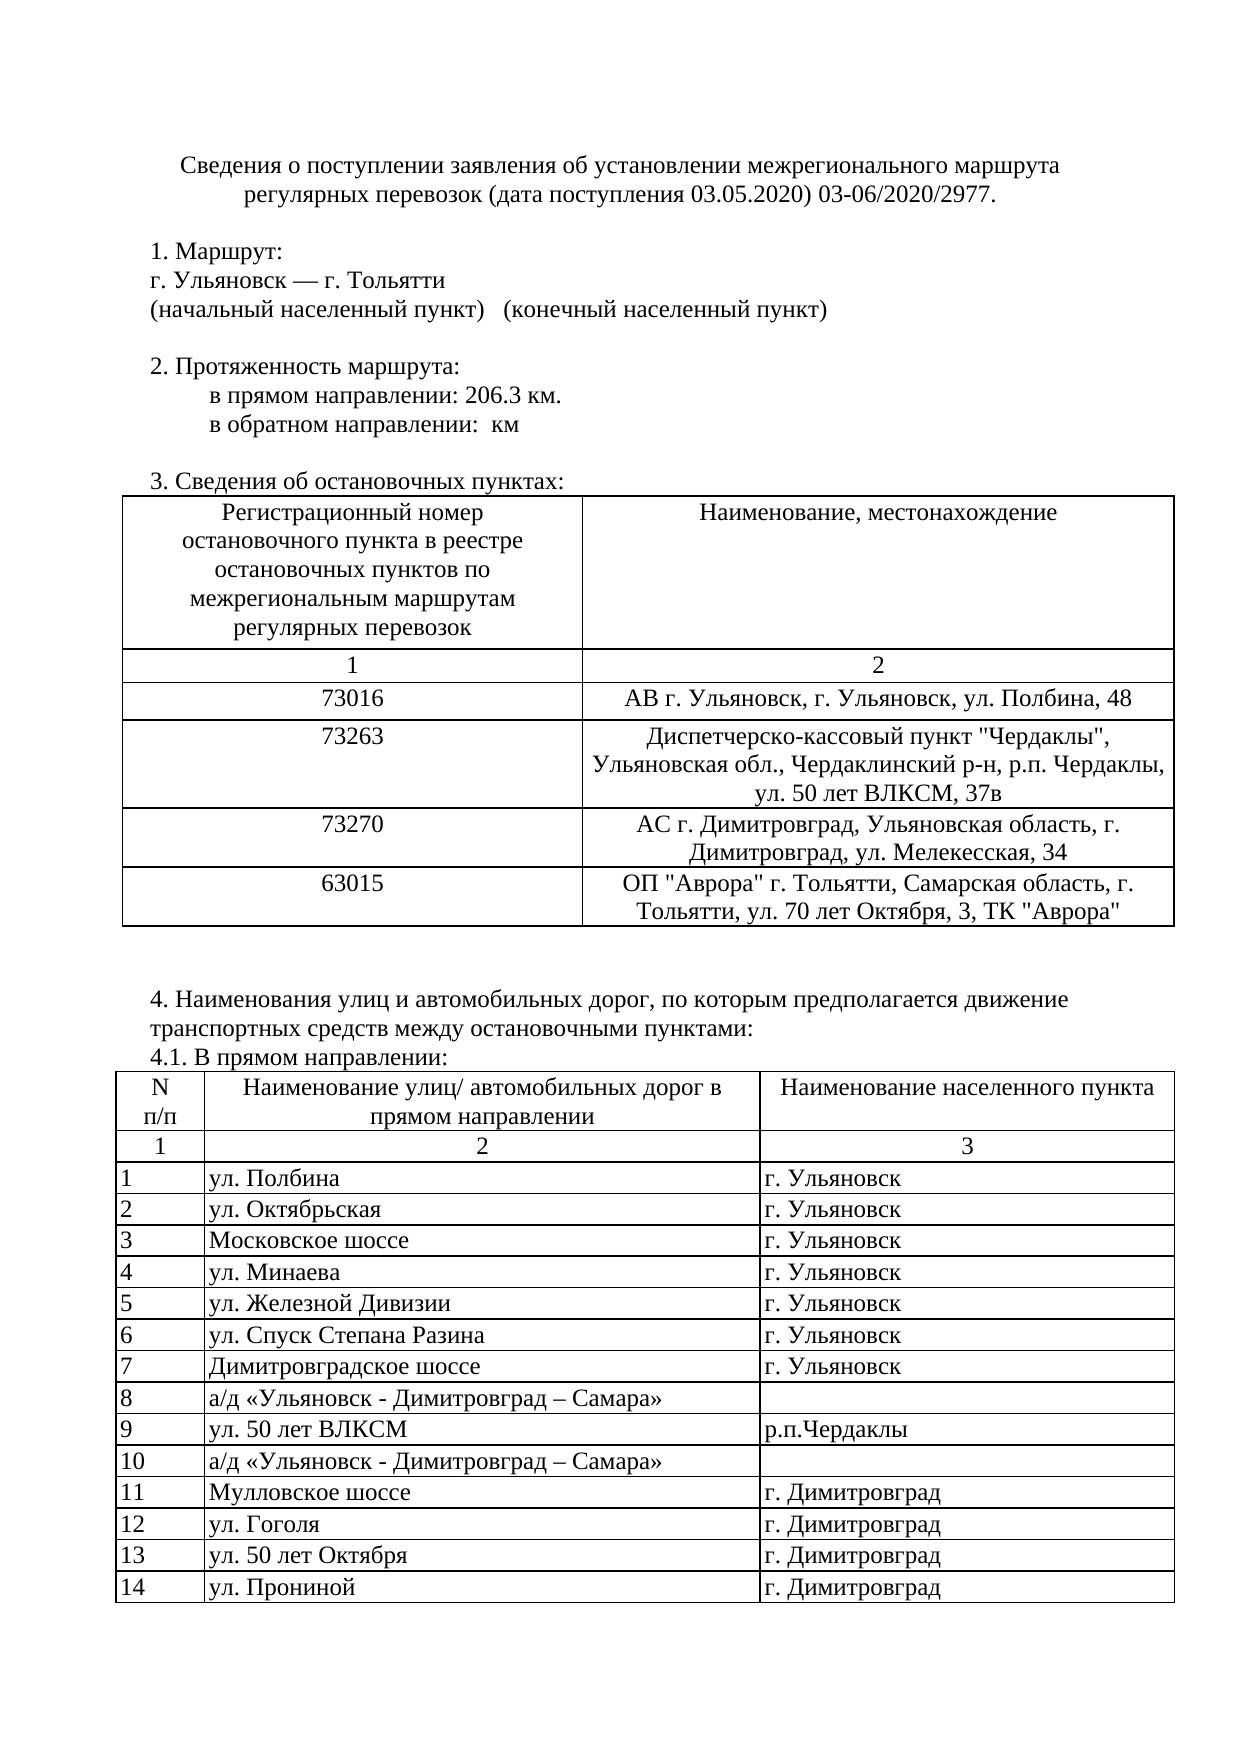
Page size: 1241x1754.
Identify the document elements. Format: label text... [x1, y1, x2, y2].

table_cell г. Ульяновск [761, 1226, 1174, 1255]
table_cell г. Ульяновск [761, 1257, 1174, 1287]
table_cell 2 [205, 1131, 759, 1161]
table_cell 73263 [123, 721, 582, 807]
table_cell р.п.Чердаклы [761, 1414, 1174, 1444]
text 2. Протяженность маршрута: [150, 351, 1090, 380]
table_cell Московское шоссе [205, 1226, 759, 1255]
table_cell 10 [117, 1446, 204, 1476]
table_cell Димитровградское шоссе [205, 1351, 759, 1381]
text 1. Маршрут: [150, 236, 1090, 265]
table_cell ул. Минаева [205, 1257, 759, 1287]
table_cell г. Димитровград [761, 1509, 1174, 1538]
table_cell г. Димитровград [761, 1477, 1174, 1507]
table_cell 73270 [123, 809, 582, 866]
table_cell 6 [117, 1320, 204, 1350]
table_cell 13 [117, 1540, 204, 1570]
table_cell [761, 1383, 1174, 1413]
table_cell [761, 1446, 1174, 1476]
table_cell 1 [117, 1131, 204, 1161]
table_cell г. Димитровград [761, 1572, 1174, 1601]
table_header N п/п [117, 1072, 204, 1129]
text Сведения о поступлении заявления об установлении межрегионального маршрута регулярных перевозок (дата поступления 03.05.2020) 03-06/2020/2977. [150, 150, 1090, 207]
table_cell а/д «Ульяновск - Димитровград – Самара» [205, 1383, 759, 1413]
table_cell ул. Гоголя [205, 1509, 759, 1538]
table_cell ул. 50 лет ВЛКСМ [205, 1414, 759, 1444]
table_cell ул. Прониной [205, 1572, 759, 1601]
table_cell 1 [117, 1163, 204, 1192]
table_cell г. Ульяновск [761, 1320, 1174, 1350]
table_cell 7 [117, 1351, 204, 1381]
table_cell 4 [117, 1257, 204, 1287]
table_cell ул. Железной Дивизии [205, 1288, 759, 1318]
table_cell г. Ульяновск [761, 1194, 1174, 1224]
text (начальный населенный пункт) (конечный населенный пункт) [150, 294, 1090, 322]
table_cell ОП "Аврора" г. Тольятти, Самарская область, г. Тольятти, ул. 70 лет Октября, 3, ТК "Аврора" [583, 868, 1173, 925]
table_cell 73016 [123, 683, 582, 719]
text в прямом направлении: 206.3 км. [150, 380, 1090, 409]
table_cell 14 [117, 1572, 204, 1601]
table_cell Мулловское шоссе [205, 1477, 759, 1507]
table_cell АВ г. Ульяновск, г. Ульяновск, ул. Полбина, 48 [583, 683, 1173, 719]
table_cell 11 [117, 1477, 204, 1507]
table_cell АС г. Димитровград, Ульяновская область, г. Димитровград, ул. Мелекесская, 34 [583, 809, 1173, 866]
table_cell 5 [117, 1288, 204, 1318]
table_cell 1 [123, 650, 582, 681]
text в обратном направлении: км [150, 409, 1090, 437]
table_cell а/д «Ульяновск - Димитровград – Самара» [205, 1446, 759, 1476]
table_cell Диспетчерско-кассовый пункт "Чердаклы", Ульяновская обл., Чердаклинский р-н, р.п. Чердаклы, ул. 50 лет ВЛКСМ, 37в [583, 721, 1173, 807]
table_cell 63015 [123, 868, 582, 925]
table_cell ул. Спуск Степана Разина [205, 1320, 759, 1350]
table_cell 3 [117, 1226, 204, 1255]
table_cell ул. Октябрьская [205, 1194, 759, 1224]
text г. Ульяновск — г. Тольятти [150, 265, 1090, 294]
table_cell г. Ульяновск [761, 1351, 1174, 1381]
table_cell 3 [761, 1131, 1174, 1161]
table_cell 12 [117, 1509, 204, 1538]
table_cell 2 [117, 1194, 204, 1224]
table_header Регистрационный номер остановочного пункта в реестре остановочных пунктов по межрегиональным маршрутам регулярных перевозок [123, 497, 582, 648]
table_cell ул. 50 лет Октября [205, 1540, 759, 1570]
table_cell ул. Полбина [205, 1163, 759, 1192]
table_cell 2 [583, 650, 1173, 681]
text 4.1. В прямом направлении: [150, 1042, 1090, 1071]
table_cell г. Ульяновск [761, 1163, 1174, 1192]
text 3. Сведения об остановочных пунктах: [150, 466, 1090, 495]
table_header Наименование населенного пункта [761, 1072, 1174, 1129]
table_cell 8 [117, 1383, 204, 1413]
table_cell 9 [117, 1414, 204, 1444]
table_cell г. Ульяновск [761, 1288, 1174, 1318]
table_header Наименование, местонахождение [583, 497, 1173, 648]
table_cell г. Димитровград [761, 1540, 1174, 1570]
table_header Наименование улиц/ автомобильных дорог в прямом направлении [205, 1072, 759, 1129]
text 4. Наименования улиц и автомобильных дорог, по которым предполагается движение транспортных средств между остановочными пунктами: [150, 984, 1090, 1042]
